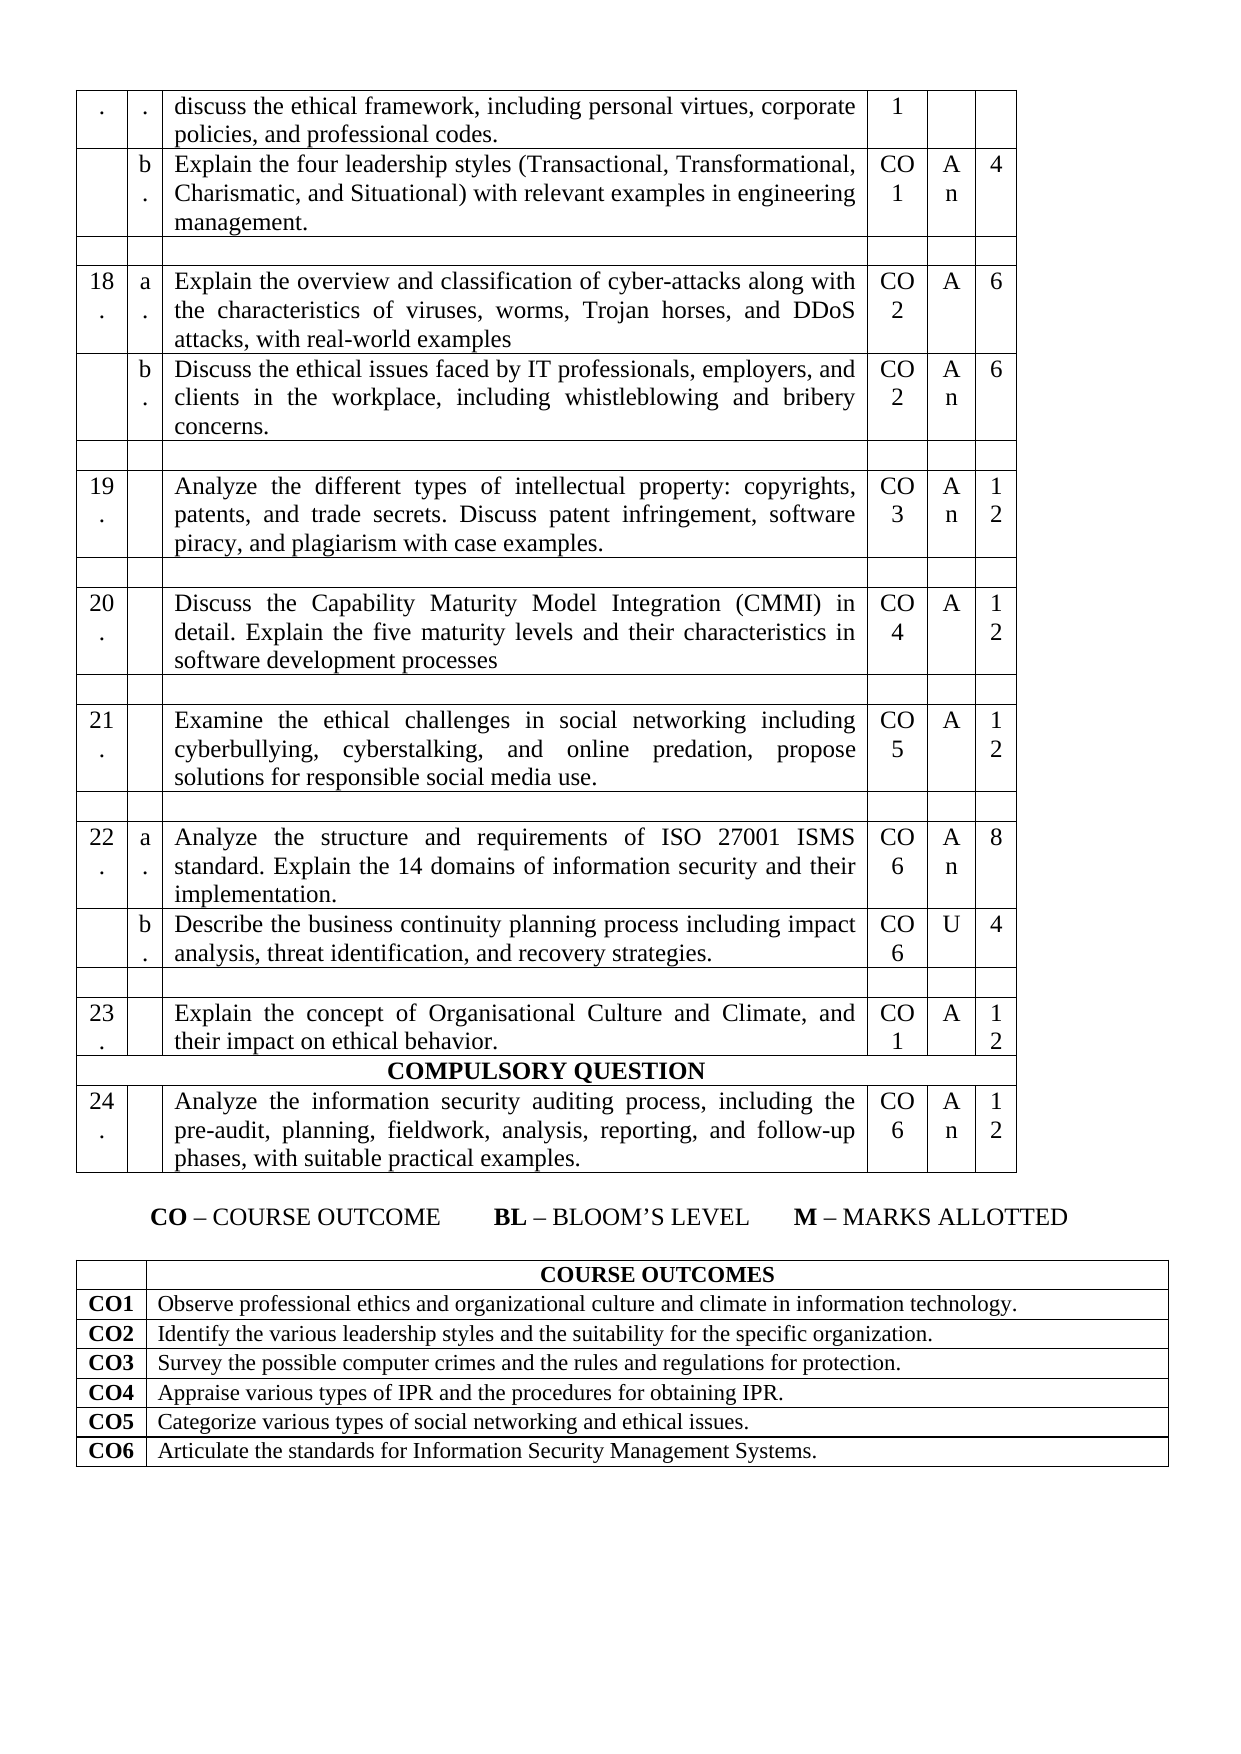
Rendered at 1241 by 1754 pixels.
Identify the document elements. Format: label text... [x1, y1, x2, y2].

table_cell CO6 [77, 1438, 146, 1466]
table_cell [928, 968, 975, 997]
table_cell A [928, 705, 975, 791]
table_cell [976, 675, 1016, 704]
table_cell CO1 [868, 998, 927, 1055]
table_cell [163, 91, 867, 148]
table_cell [77, 792, 127, 821]
table_cell CO5 [868, 705, 927, 791]
table_cell 24. [77, 1086, 127, 1172]
table_cell An [928, 822, 975, 908]
table_cell a. [128, 822, 162, 908]
table_cell [868, 792, 927, 821]
table_cell 6 [976, 354, 1016, 440]
table_cell Analyze the structure and requirements of ISO 27001 ISMS standard. Explain the 14 domains of information security and their implementation. [163, 822, 867, 908]
table_cell 12 [976, 998, 1016, 1055]
table_cell Describe the business continuity planning process including impact analysis, threat identification, and recovery strategies. [163, 909, 867, 967]
table_cell 4 [976, 909, 1016, 967]
table_cell [163, 237, 867, 265]
table_cell CO3 [868, 471, 927, 557]
table_cell Discuss the ethical issues faced by IT professionals, employers, and clients in the workplace, including whistleblowing and bribery concerns. [163, 354, 867, 440]
table_cell [868, 968, 927, 997]
table_cell U [928, 909, 975, 967]
table_cell [77, 558, 127, 587]
table_cell [868, 441, 927, 470]
table_cell [77, 441, 127, 470]
table_cell [128, 558, 162, 587]
table_cell [976, 441, 1016, 470]
table_cell [77, 909, 127, 967]
table_header COURSE OUTCOMES [147, 1261, 1168, 1289]
table_cell CO6 [868, 822, 927, 908]
table_cell 6 [976, 266, 1016, 353]
table_cell CO6 [868, 1086, 927, 1172]
text CO – COURSE OUTCOME BL – BLOOM’S LEVEL M – MARKS ALLOTTED [150, 1202, 1090, 1231]
table_cell [128, 998, 162, 1055]
table_cell [976, 558, 1016, 587]
table_cell CO1 [868, 91, 927, 148]
table_cell CO3 [77, 1349, 146, 1377]
table_cell Explain the four leadership styles (Transactional, Transformational, Charismatic, and Situational) with relevant examples in engineering management. [163, 149, 867, 236]
table_cell Analyze the different types of intellectual property: copyrights, patents, and trade secrets. Discuss patent infringement, software piracy, and plagiarism with case examples. [163, 471, 867, 557]
table_cell [163, 558, 867, 587]
table_cell 17. [77, 91, 127, 148]
table_cell CO1 [868, 149, 927, 236]
table_cell [868, 675, 927, 704]
table_header [77, 1261, 146, 1289]
table_cell a. [128, 91, 162, 148]
table_cell b. [128, 354, 162, 440]
table_cell Categorize various types of social networking and ethical issues. [147, 1408, 1168, 1436]
table_cell An [928, 471, 975, 557]
table_cell [128, 968, 162, 997]
table_cell [128, 705, 162, 791]
table_cell [928, 675, 975, 704]
table_cell [163, 792, 867, 821]
table_cell [128, 588, 162, 674]
table_cell 12 [976, 1086, 1016, 1172]
table_cell CO4 [77, 1379, 146, 1407]
table_cell Explain the overview and classification of cyber-attacks along with the characteristics of viruses, worms, Trojan horses, and DDoS attacks, with real-world examples [163, 266, 867, 353]
table_cell Examine the ethical challenges in social networking including cyberbullying, cyberstalking, and online predation, propose solutions for responsible social media use. [163, 705, 867, 791]
table_cell [128, 471, 162, 557]
table_cell CO1 [77, 1290, 146, 1318]
table_cell 8 [976, 822, 1016, 908]
table_cell Analyze the information security auditing process, including the pre-audit, planning, fieldwork, analysis, reporting, and follow-up phases, with suitable practical examples. [163, 1086, 867, 1172]
table_cell CO5 [77, 1408, 146, 1436]
table_cell Explain the concept of Organisational Culture and Climate, and their impact on ethical behavior. [163, 998, 867, 1055]
table_cell CO2 [868, 266, 927, 353]
table_cell Articulate the standards for Information Security Management Systems. [147, 1438, 1168, 1466]
table_cell An [928, 1086, 975, 1172]
table_cell 20. [77, 588, 127, 674]
table_cell 19. [77, 471, 127, 557]
table_cell [77, 149, 127, 236]
table_cell [77, 354, 127, 440]
table_cell A [928, 91, 975, 148]
table_cell 23. [77, 998, 127, 1055]
table_cell 21. [77, 705, 127, 791]
table_cell [976, 792, 1016, 821]
table_cell 22. [77, 822, 127, 908]
table_cell 4 [976, 149, 1016, 236]
table_cell a. [128, 266, 162, 353]
table_cell An [928, 149, 975, 236]
table_cell Identify the various leadership styles and the suitability for the specific organization. [147, 1320, 1168, 1348]
table_cell CO2 [868, 354, 927, 440]
table_cell [868, 237, 927, 265]
table_cell b. [128, 909, 162, 967]
table_cell 12 [976, 471, 1016, 557]
table_cell COMPULSORY QUESTION [77, 1056, 1016, 1085]
table_cell [163, 441, 867, 470]
table_cell [928, 792, 975, 821]
table_cell [163, 968, 867, 997]
table_cell 12 [976, 705, 1016, 791]
table_cell [77, 675, 127, 704]
table_cell [928, 237, 975, 265]
table_cell A [928, 998, 975, 1055]
table_cell An [928, 354, 975, 440]
table_cell [928, 441, 975, 470]
table_cell [128, 1086, 162, 1172]
table_cell A [928, 588, 975, 674]
table_cell 8 [976, 91, 1016, 148]
table_cell Appraise various types of IPR and the procedures for obtaining IPR. [147, 1379, 1168, 1407]
table_cell [976, 237, 1016, 265]
table_cell Discuss the Capability Maturity Model Integration (CMMI) in detail. Explain the five maturity levels and their characteristics in software development processes [163, 588, 867, 674]
table_cell b. [128, 149, 162, 236]
table_cell [128, 237, 162, 265]
table_cell CO6 [868, 909, 927, 967]
table_cell [77, 237, 127, 265]
table_cell [128, 675, 162, 704]
table_cell CO4 [868, 588, 927, 674]
table_cell [128, 792, 162, 821]
table_cell 12 [976, 588, 1016, 674]
table_cell [128, 441, 162, 470]
table_cell CO2 [77, 1320, 146, 1348]
table_cell Observe professional ethics and organizational culture and climate in information technology. [147, 1290, 1168, 1318]
table_cell [868, 558, 927, 587]
table_cell [976, 968, 1016, 997]
table_cell Survey the possible computer crimes and the rules and regulations for protection. [147, 1349, 1168, 1377]
table_cell [77, 968, 127, 997]
table_cell A [928, 266, 975, 353]
table_cell [163, 675, 867, 704]
table_cell 18. [77, 266, 127, 353]
table_cell [928, 558, 975, 587]
